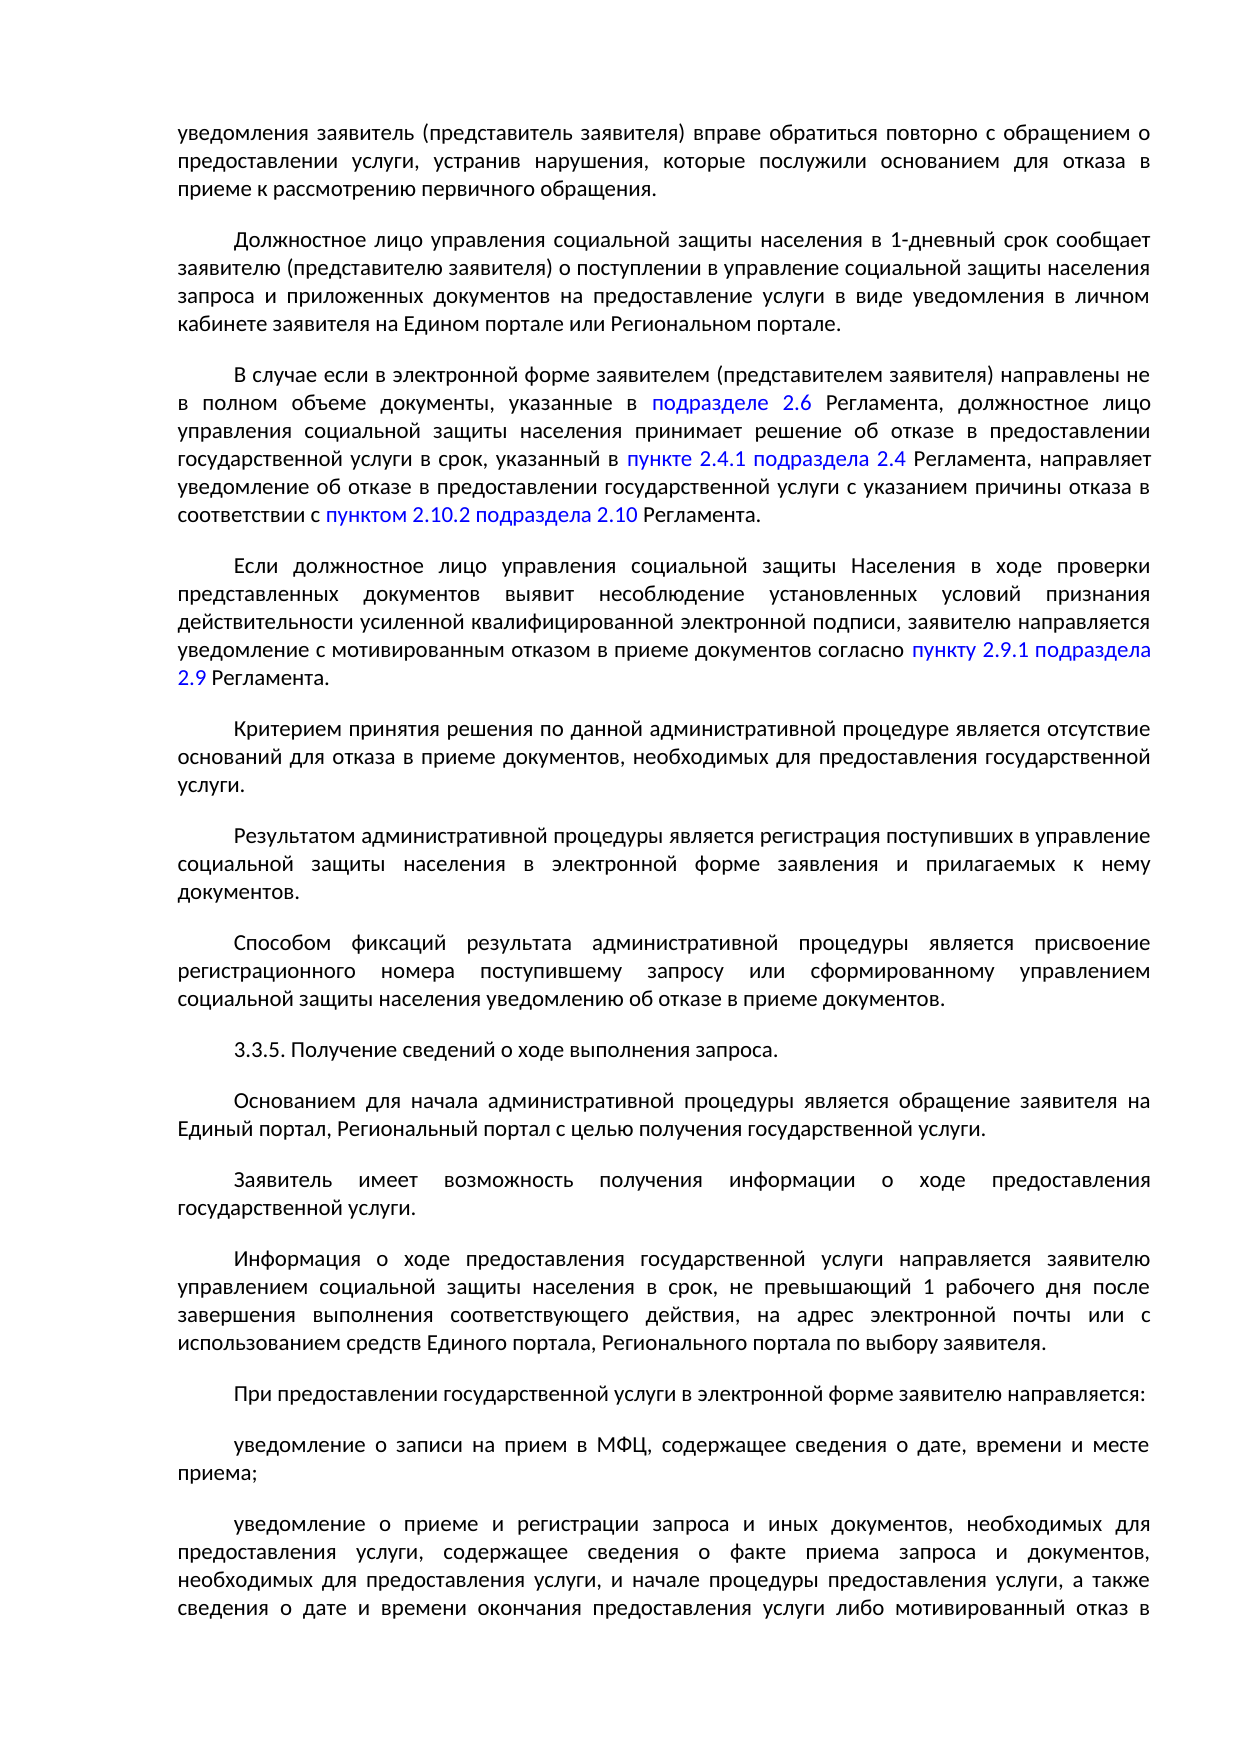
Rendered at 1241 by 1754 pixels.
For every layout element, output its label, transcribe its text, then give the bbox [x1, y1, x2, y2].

text Способом фиксаций результата административной процедуры является присвоение регистрационного номера поступившему запросу или сформированному управлением социальной защиты населения уведомлению об отказе в приеме документов. [177, 928, 1152, 1012]
text Должностное лицо управления социальной защиты населения в 1-дневный срок сообщает заявителю (представителю заявителя) о поступлении в управление социальной защиты населения запроса и приложенных документов на предоставление услуги в виде уведомления в личном кабинете заявителя на Едином портале или Региональном портале. [177, 225, 1152, 337]
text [177, 1509, 1152, 1621]
text Если должностное лицо управления социальной защиты Населения в ходе проверки представленных документов выявит несоблюдение установленных условий признания действительности усиленной квалифицированной электронной подписи, заявителю направляется уведомление с мотивированным отказом в приеме документов согласно пункту 2.9.1 подраздела 2.9 Регламента. [177, 551, 1152, 691]
text Критерием принятия решения по данной административной процедуре является отсутствие оснований для отказа в приеме документов, необходимых для предоставления государственной услуги. [177, 714, 1152, 798]
text уведомление о записи на прием в МФЦ, содержащее сведения о дате, времени и месте приема; [177, 1430, 1152, 1486]
text При предоставлении государственной услуги в электронной форме заявителю направляется: [177, 1379, 1152, 1407]
text Основанием для начала административной процедуры является обращение заявителя на Единый портал, Региональный портал с целью получения государственной услуги. [177, 1086, 1152, 1142]
text 3.3.5. Получение сведений о ходе выполнения запроса. [177, 1035, 1152, 1063]
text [177, 118, 1152, 202]
text Заявитель имеет возможность получения информации о ходе предоставления государственной услуги. [177, 1165, 1152, 1221]
text В случае если в электронной форме заявителем (представителем заявителя) направлены не в полном объеме документы, указанные в подразделе 2.6 Регламента, должностное лицо управления социальной защиты населения принимает решение об отказе в предоставлении государственной услуги в срок, указанный в пункте 2.4.1 подраздела 2.4 Регламента, направляет уведомление об отказе в предоставлении государственной услуги с указанием причины отказа в соответствии с пунктом 2.10.2 подраздела 2.10 Регламента. [177, 360, 1152, 528]
text Информация о ходе предоставления государственной услуги направляется заявителю управлением социальной защиты населения в срок, не превышающий 1 рабочего дня после завершения выполнения соответствующего действия, на адрес электронной почты или с использованием средств Единого портала, Регионального портала по выбору заявителя. [177, 1244, 1152, 1356]
text Результатом административной процедуры является регистрация поступивших в управление социальной защиты населения в электронной форме заявления и прилагаемых к нему документов. [177, 821, 1152, 905]
